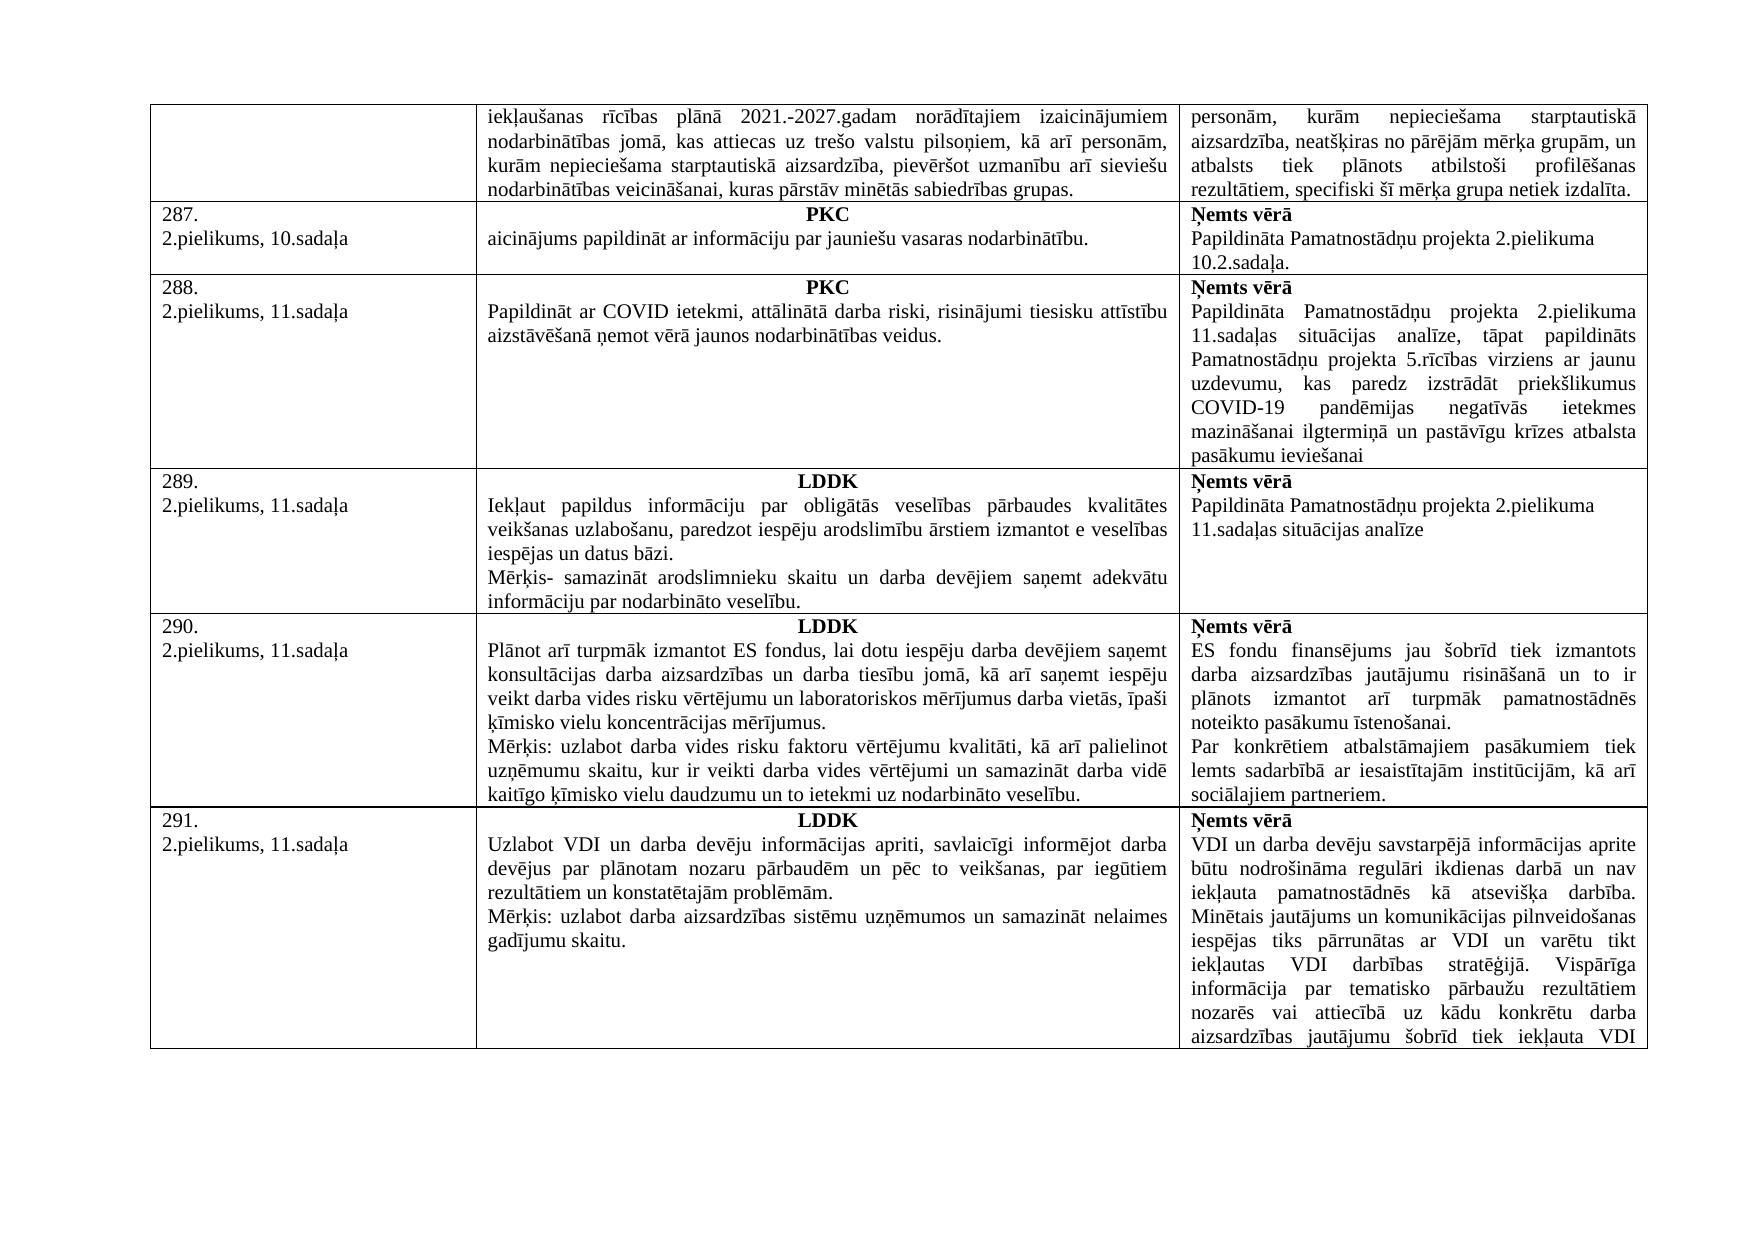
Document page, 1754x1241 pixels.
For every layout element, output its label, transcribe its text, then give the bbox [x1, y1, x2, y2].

table_cell 290. 2.pielikums, 11.sadaļa [151, 614, 476, 806]
table_cell PKC Papildināt ar COVID ietekmi, attālinātā darba riski, risinājumi tiesisku attīstību aizstāvēšanā ņemot vērā jaunos nodarbinātības veidus. [477, 275, 1179, 467]
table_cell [151, 105, 476, 201]
table_cell Ņemts vērā ES fondu finansējums jau šobrīd tiek izmantots darba aizsardzības jautājumu risināšanā un to ir plānots izmantot arī turpmāk pamatnostādnēs noteikto pasākumu īstenošanai. Par konkrētiem atbalstāmajiem pasākumiem tiek lemts sadarbībā ar iesaistītajām institūcijām, kā arī sociālajiem partneriem. [1180, 614, 1647, 806]
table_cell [1180, 808, 1647, 1048]
table_cell Ņemts vērā Papildināta Pamatnostādņu projekta 2.pielikuma 11.sadaļas situācijas analīze, tāpat papildināts Pamatnostādņu projekta 5.rīcības virziens ar jaunu uzdevumu, kas paredz izstrādāt priekšlikumus COVID-19 pandēmijas negatīvās ietekmes mazināšanai ilgtermiņā un pastāvīgu krīzes atbalsta pasākumu ieviešanai [1180, 275, 1647, 467]
table_cell 289. 2.pielikums, 11.sadaļa [151, 469, 476, 613]
table_cell 287. 2.pielikums, 10.sadaļa [151, 202, 476, 274]
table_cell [151, 808, 476, 1048]
table_cell 288. 2.pielikums, 11.sadaļa [151, 275, 476, 467]
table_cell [477, 808, 1179, 1048]
table_cell LDDK Plānot arī turpmāk izmantot ES fondus, lai dotu iespēju darba devējiem saņemt konsultācijas darba aizsardzības un darba tiesību jomā, kā arī saņemt iespēju veikt darba vides risku vērtējumu un laboratoriskos mērījumus darba vietās, īpaši ķīmisko vielu koncentrācijas mērījumus. Mērķis: uzlabot darba vides risku faktoru vērtējumu kvalitāti, kā arī palielinot uzņēmumu skaitu, kur ir veikti darba vides vērtējumi un samazināt darba vidē kaitīgo ķīmisko vielu daudzumu un to ietekmi uz nodarbināto veselību. [477, 614, 1179, 806]
table_cell Ņemts vērā Papildināta Pamatnostādņu projekta 2.pielikuma 10.2.sadaļa. [1180, 202, 1647, 274]
table_cell PKC aicinājums papildināt ar informāciju par jauniešu vasaras nodarbinātību. [477, 202, 1179, 274]
table_cell LDDK Iekļaut papildus informāciju par obligātās veselības pārbaudes kvalitātes veikšanas uzlabošanu, paredzot iespēju arodslimību ārstiem izmantot e veselības iespējas un datus bāzi. Mērķis- samazināt arodslimnieku skaitu un darba devējiem saņemt adekvātu informāciju par nodarbināto veselību. [477, 469, 1179, 613]
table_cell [1180, 105, 1647, 201]
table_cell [477, 105, 1179, 201]
table_cell Ņemts vērā Papildināta Pamatnostādņu projekta 2.pielikuma 11.sadaļas situācijas analīze [1180, 469, 1647, 613]
